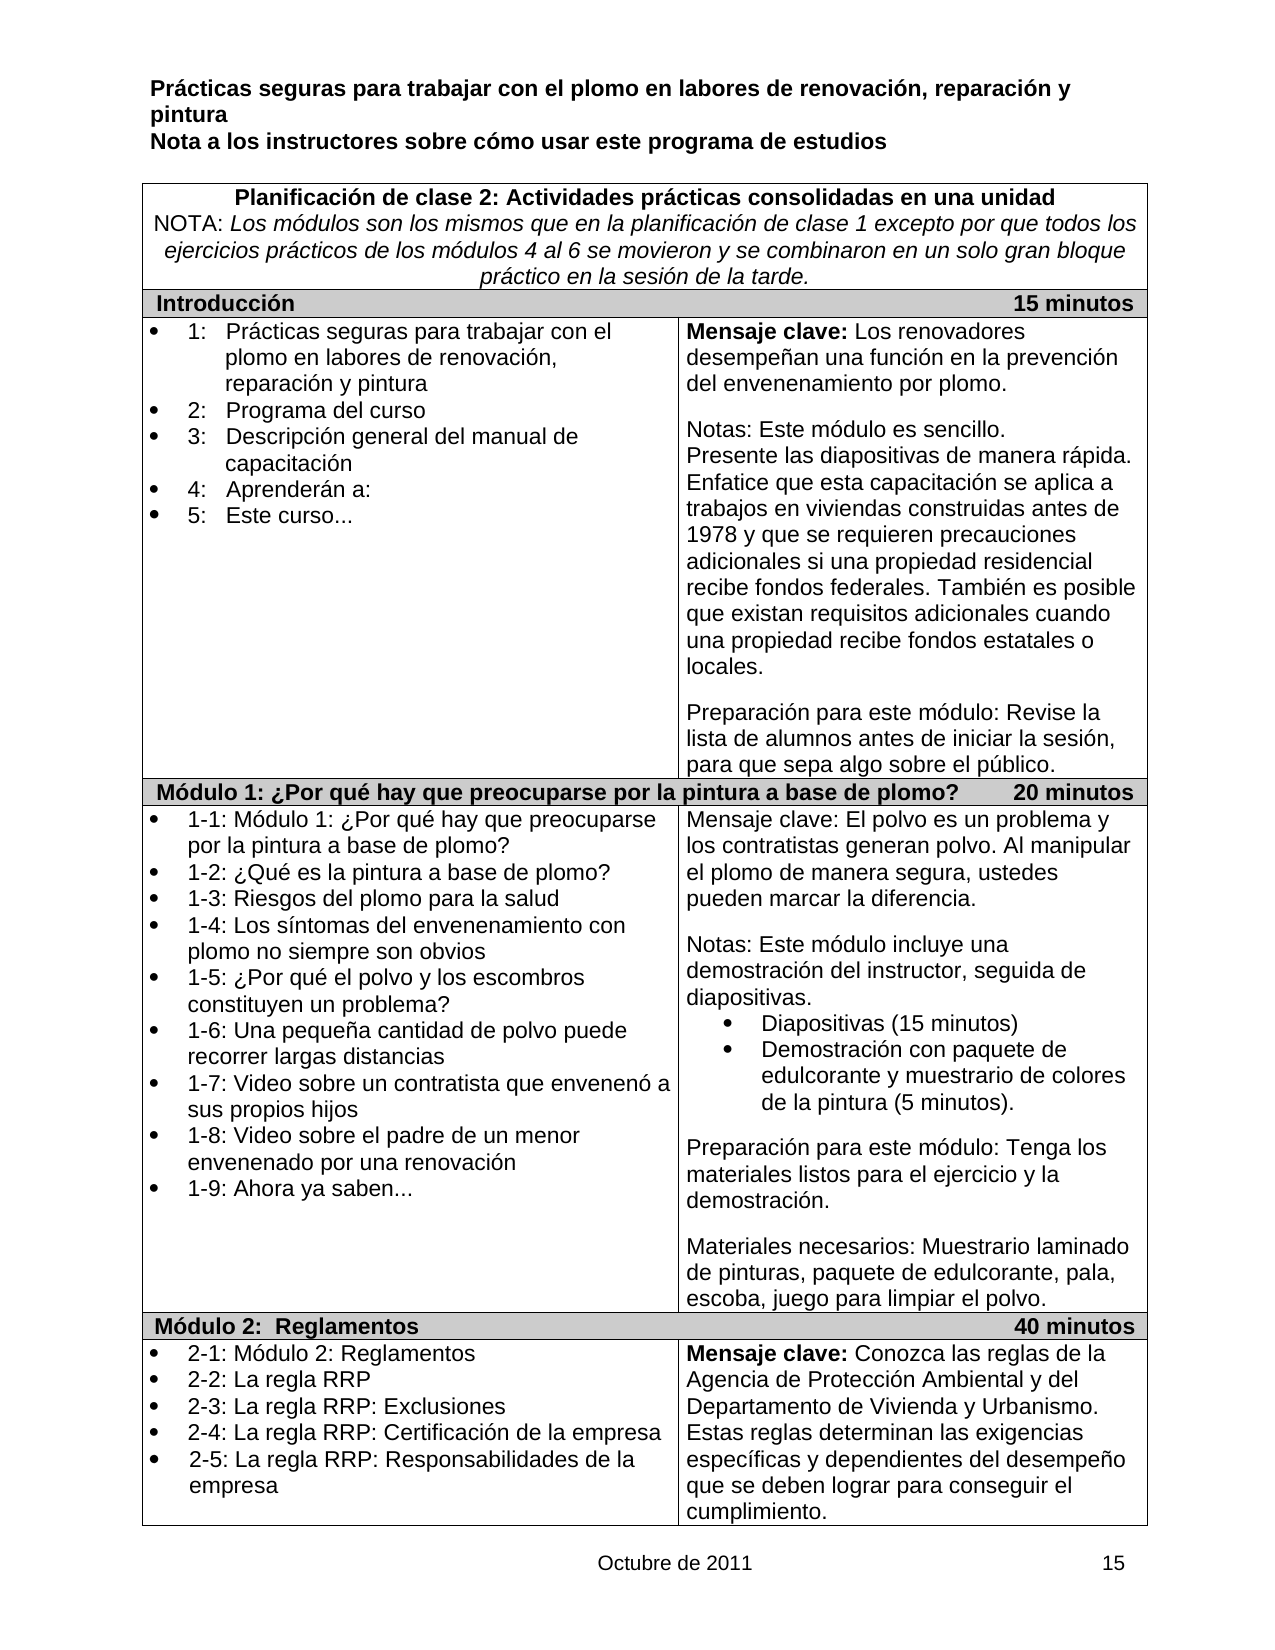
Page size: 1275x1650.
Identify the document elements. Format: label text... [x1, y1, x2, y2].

table_cell Módulo 1: ¿Por qué hay que preocuparse por la pintura a base de plomo? 20 minutos [143, 779, 1147, 805]
table_cell Introducción 15 minutos [143, 290, 1147, 317]
table_cell 1: Prácticas seguras para trabajar con el plomo en labores de renovación, reparación y pintura 2: Programa del curso 3: Descripción general del manual de capacitación 4: Aprenderán a: 5: Este curso... [143, 318, 678, 778]
table_cell Mensaje clave: El polvo es un problema y los contratistas generan polvo. Al manipular el plomo de manera segura, ustedes pueden marcar la diferencia. Notas: Este módulo incluye una demostración del instructor, seguida de diapositivas. Diapositivas (15 minutos) Demostración con paquete de edulcorante y muestrario de colores de la pintura (5 minutos). Preparación para este módulo: Tenga los materiales listos para el ejercicio y la demostración. Materiales necesarios: Muestrario laminado de pinturas, paquete de edulcorante, pala, escoba, juego para limpiar el polvo. [679, 806, 1147, 1312]
table_cell Mensaje clave: Los renovadores desempeñan una función en la prevención del envenenamiento por plomo. Notas: Este módulo es sencillo. Presente las diapositivas de manera rápida. Enfatice que esta capacitación se aplica a trabajos en viviendas construidas antes de 1978 y que se requieren precauciones adicionales si una propiedad residencial recibe fondos federales. También es posible que existan requisitos adicionales cuando una propiedad recibe fondos estatales o locales. Preparación para este módulo: Revise la lista de alumnos antes de iniciar la sesión, para que sepa algo sobre el público. [679, 318, 1147, 778]
table_cell 1-1: Módulo 1: ¿Por qué hay que preocuparse por la pintura a base de plomo? 1-2: ¿Qué es la pintura a base de plomo? 1-3: Riesgos del plomo para la salud 1-4: Los síntomas del envenenamiento con plomo no siempre son obvios 1-5: ¿Por qué el polvo y los escombros constituyen un problema? 1-6: Una pequeña cantidad de polvo puede recorrer largas distancias 1-7: Video sobre un contratista que envenenó a sus propios hijos 1-8: Video sobre el padre de un menor envenenado por una renovación 1-9: Ahora ya saben... [143, 806, 678, 1312]
table_cell Mensaje clave: Conozca las reglas de la Agencia de Protección Ambiental y del Departamento de Vivienda y Urbanismo. Estas reglas determinan las exigencias específicas y dependientes del desempeño que se deben lograr para conseguir el cumplimiento. [679, 1340, 1147, 1524]
table_cell Módulo 2: Reglamentos 40 minutos [143, 1313, 1147, 1339]
table_header Planificación de clase 2: Actividades prácticas consolidadas en una unidad NOTA: Los módulos son los mismos que en la planificación de clase 1 excepto por que todos los ejercicios prácticos de los módulos 4 al 6 se movieron y se combinaron en un solo gran bloque práctico en la sesión de la tarde. [143, 184, 1147, 289]
table_cell 2-1: Módulo 2: Reglamentos 2-2: La regla RRP 2-3: La regla RRP: Exclusiones 2-4: La regla RRP: Certificación de la empresa 2-5: La regla RRP: Responsabilidades de la empresa [143, 1340, 678, 1524]
